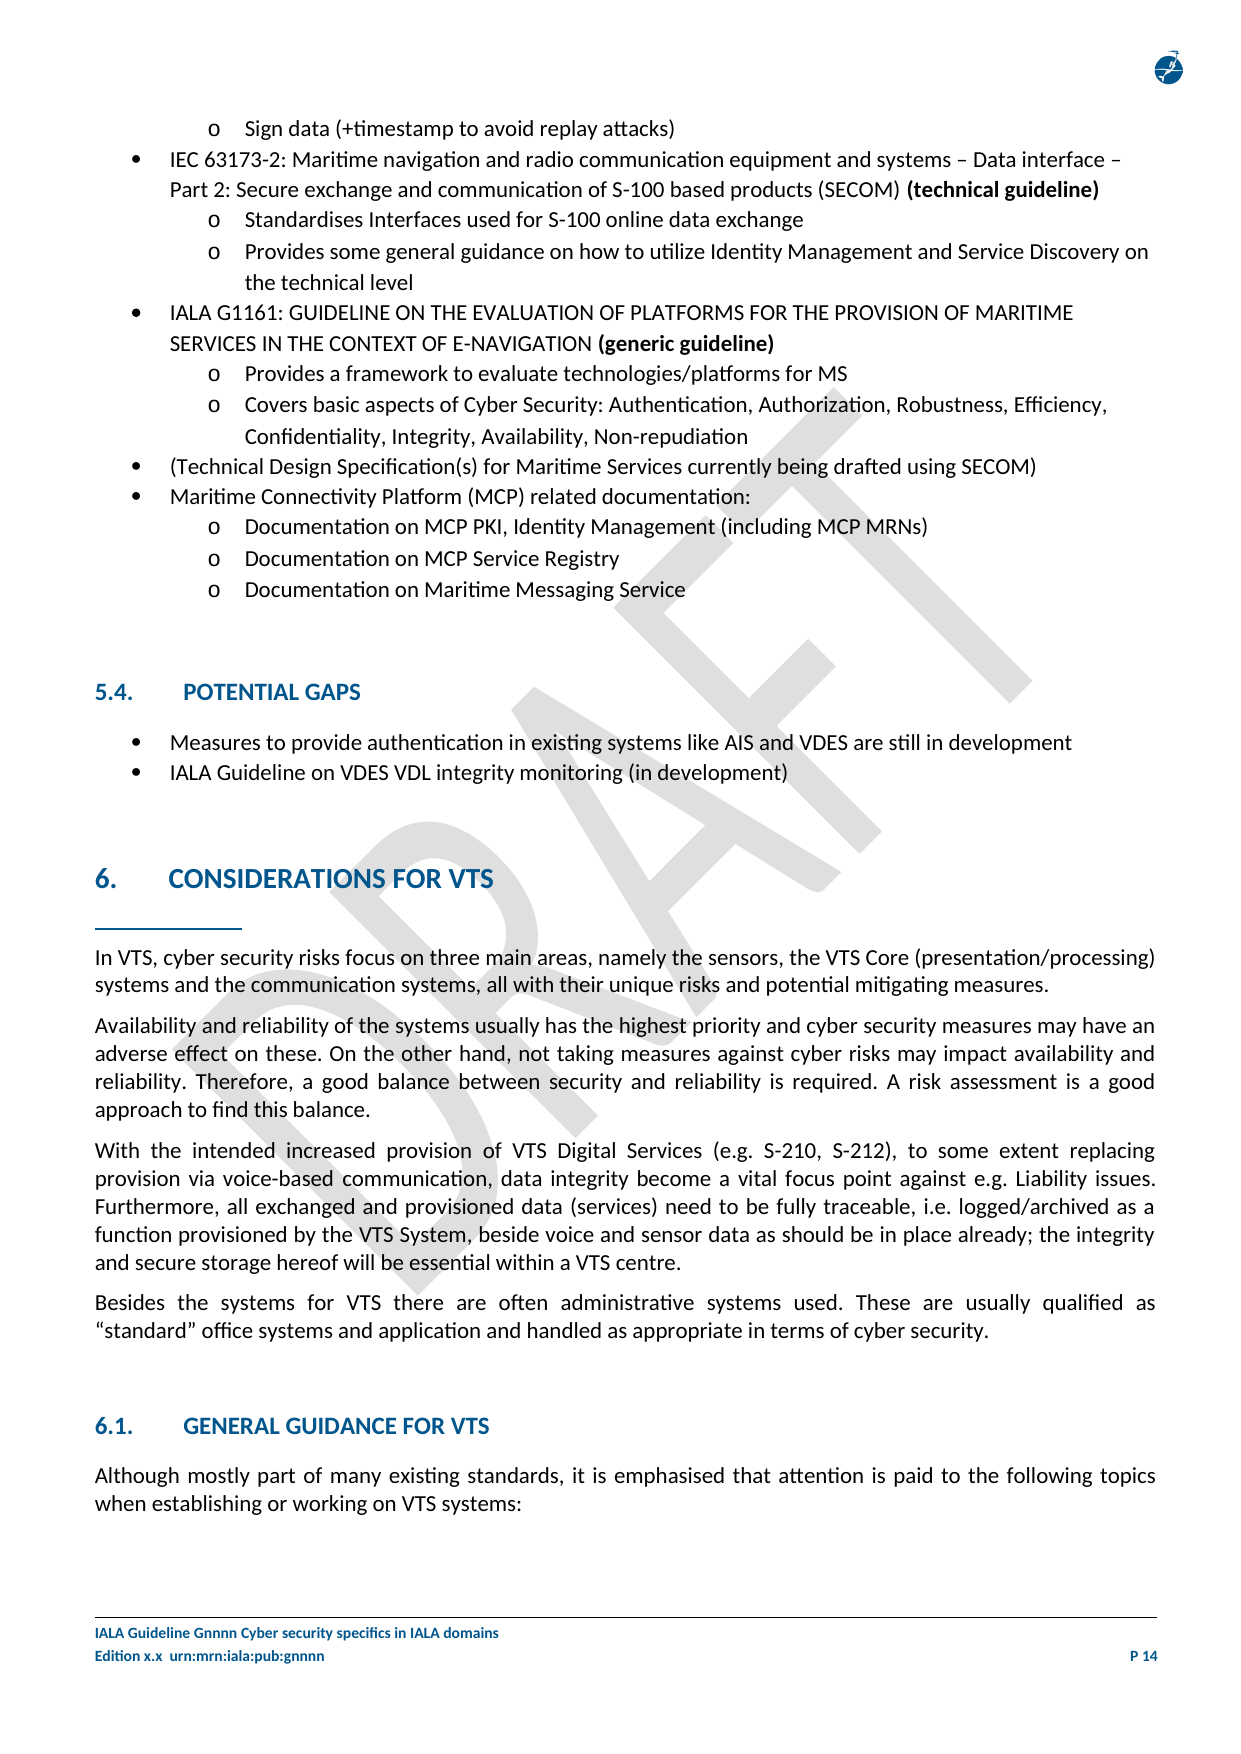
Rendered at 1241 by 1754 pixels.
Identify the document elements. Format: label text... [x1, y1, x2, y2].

text Although mostly part of many existing standards, it is emphasised that attention is paid to the following topics when establishing or working on VTS systems: [94, 1461, 1157, 1517]
list Documentation on Maritime Messaging Service [207, 575, 1157, 604]
list IALA G1161: GUIDELINE ON THE EVALUATION OF PLATFORMS FOR THE PROVISION OF MARITIME SERVICES IN THE CONTEXT OF E-NAVIGATION (generic guideline) [132, 298, 1157, 357]
picture [1123, 0, 1241, 119]
subtitle Considerations for VTS [94, 860, 1157, 896]
list Maritime Connectivity Platform (MCP) related documentation: [132, 482, 1157, 510]
list Sign data (+timestamp to avoid replay attacks) [207, 114, 1157, 143]
text With the intended increased provision of VTS Digital Services (e.g. S-210, S-212), to some extent replacing provision via voice-based communication, data integrity become a vital focus point against e.g. Liability issues. Furthermore, all exchanged and provisioned data (services) need to be fully traceable, i.e. logged/archived as a function provisioned by the VTS System, beside voice and sensor data as should be in place already; the integrity and secure storage hereof will be essential within a VTS centre. [94, 1136, 1157, 1276]
list Standardises Interfaces used for S-100 online data exchange [207, 206, 1157, 235]
list Provides a framework to evaluate technologies/platforms for MS [207, 359, 1157, 388]
text Besides the systems for VTS there are often administrative systems used. These are usually qualified as “standard” office systems and application and handled as appropriate in terms of cyber security. [94, 1288, 1157, 1344]
list Measures to provide authentication in existing systems like AIS and VDES are still in development [132, 728, 1157, 756]
list Documentation on MCP PKI, Identity Management (including MCP MRNs) [207, 512, 1157, 542]
list (Technical Design Specification(s) for Maritime Services currently being drafted using SECOM) [132, 452, 1157, 480]
list IEC 63173-2: Maritime navigation and radio communication equipment and systems – Data interface – Part 2: Secure exchange and communication of S-100 based products (SECOM) (technical guideline) [132, 145, 1157, 203]
subtitle General guidance for VTS [94, 1410, 1157, 1440]
list Documentation on MCP Service Registry [207, 544, 1157, 573]
text In VTS, cyber security risks focus on three main areas, namely the sensors, the VTS Core (presentation/processing) systems and the communication systems, all with their unique risks and potential mitigating measures. [94, 943, 1157, 999]
list Covers basic aspects of Cyber Security: Authentication, Authorization, Robustness, Efficiency, Confidentiality, Integrity, Availability, Non-repudiation [207, 390, 1157, 450]
list IALA Guideline on VDES VDL integrity monitoring (in development) [132, 758, 1157, 786]
list Provides some general guidance on how to utilize Identity Management and Service Discovery on the technical level [207, 237, 1157, 296]
subtitle Potential Gaps [94, 676, 1157, 707]
text Availability and reliability of the systems usually has the highest priority and cyber security measures may have an adverse effect on these. On the other hand, not taking measures against cyber risks may impact availability and reliability. Therefore, a good balance between security and reliability is required. A risk assessment is a good approach to find this balance. [94, 1011, 1157, 1123]
